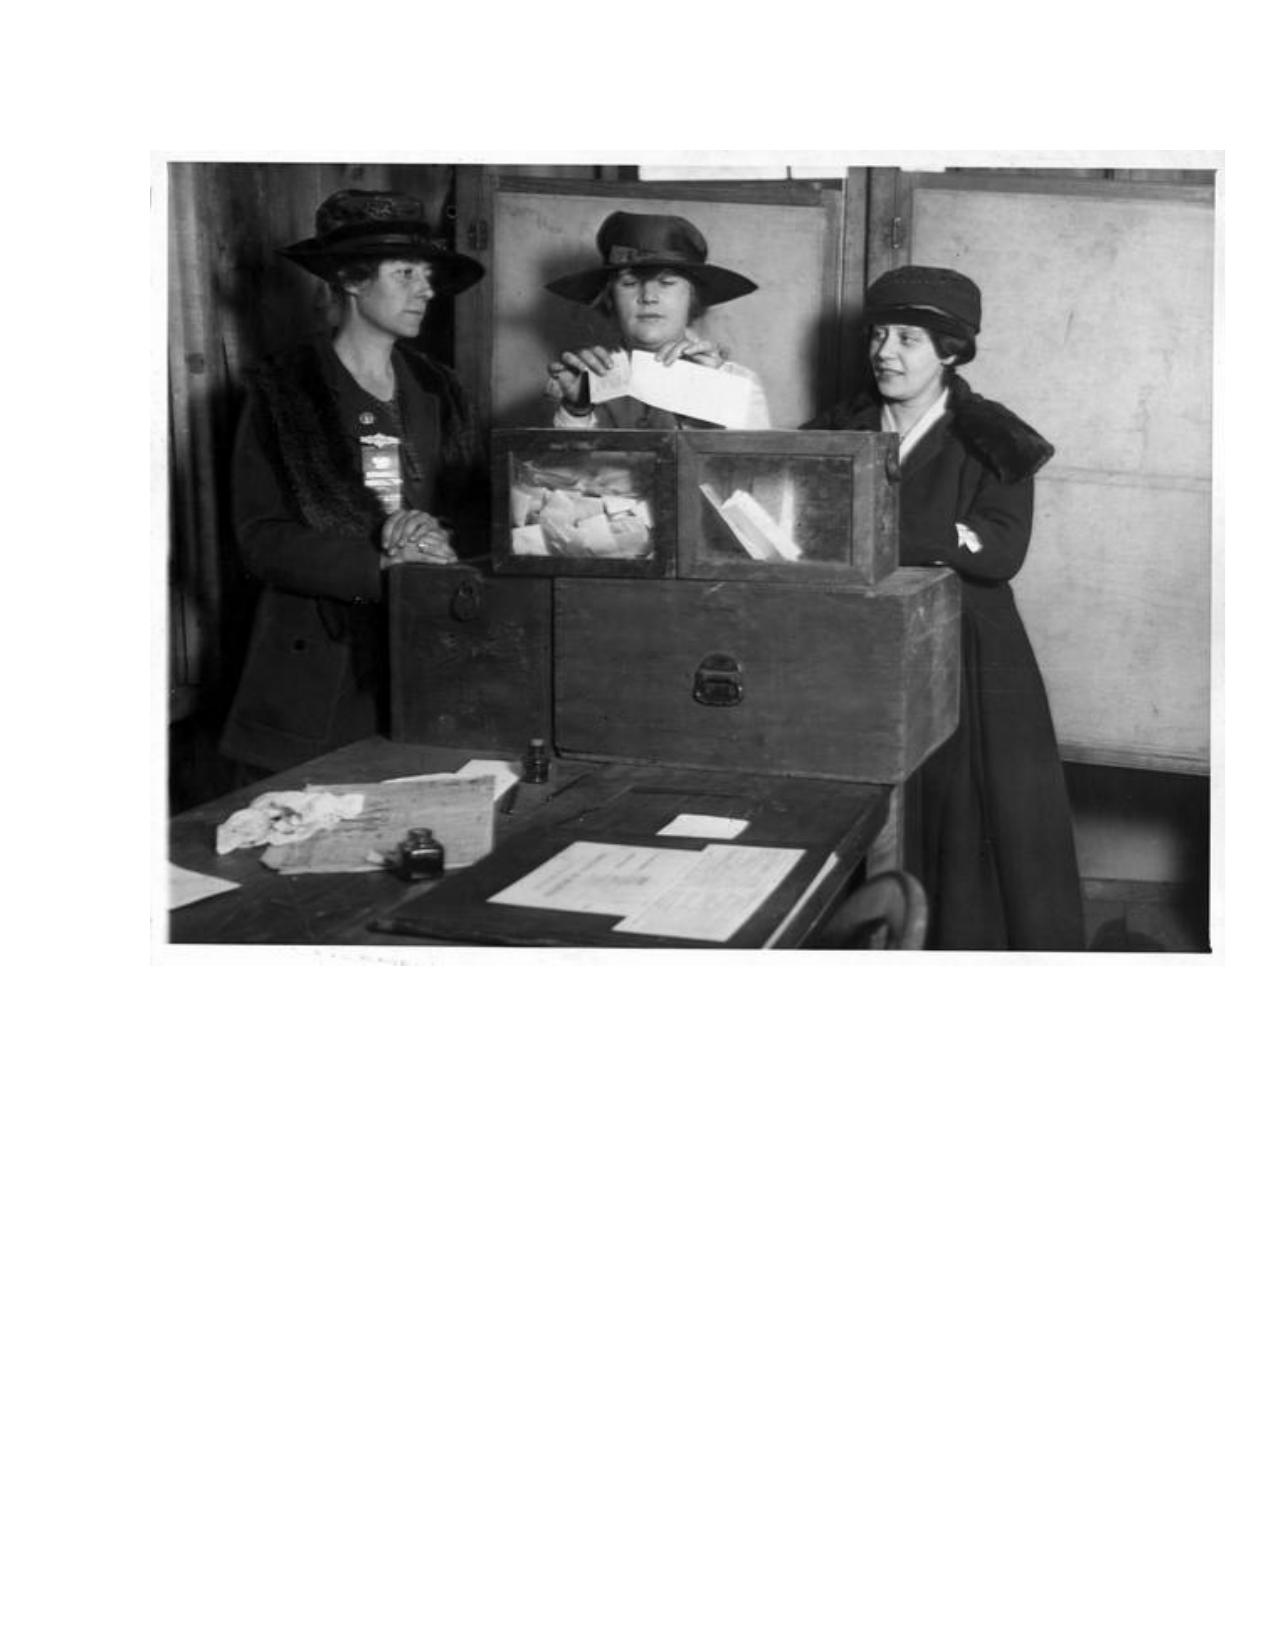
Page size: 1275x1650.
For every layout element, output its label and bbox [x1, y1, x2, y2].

picture [150, 150, 1226, 966]
